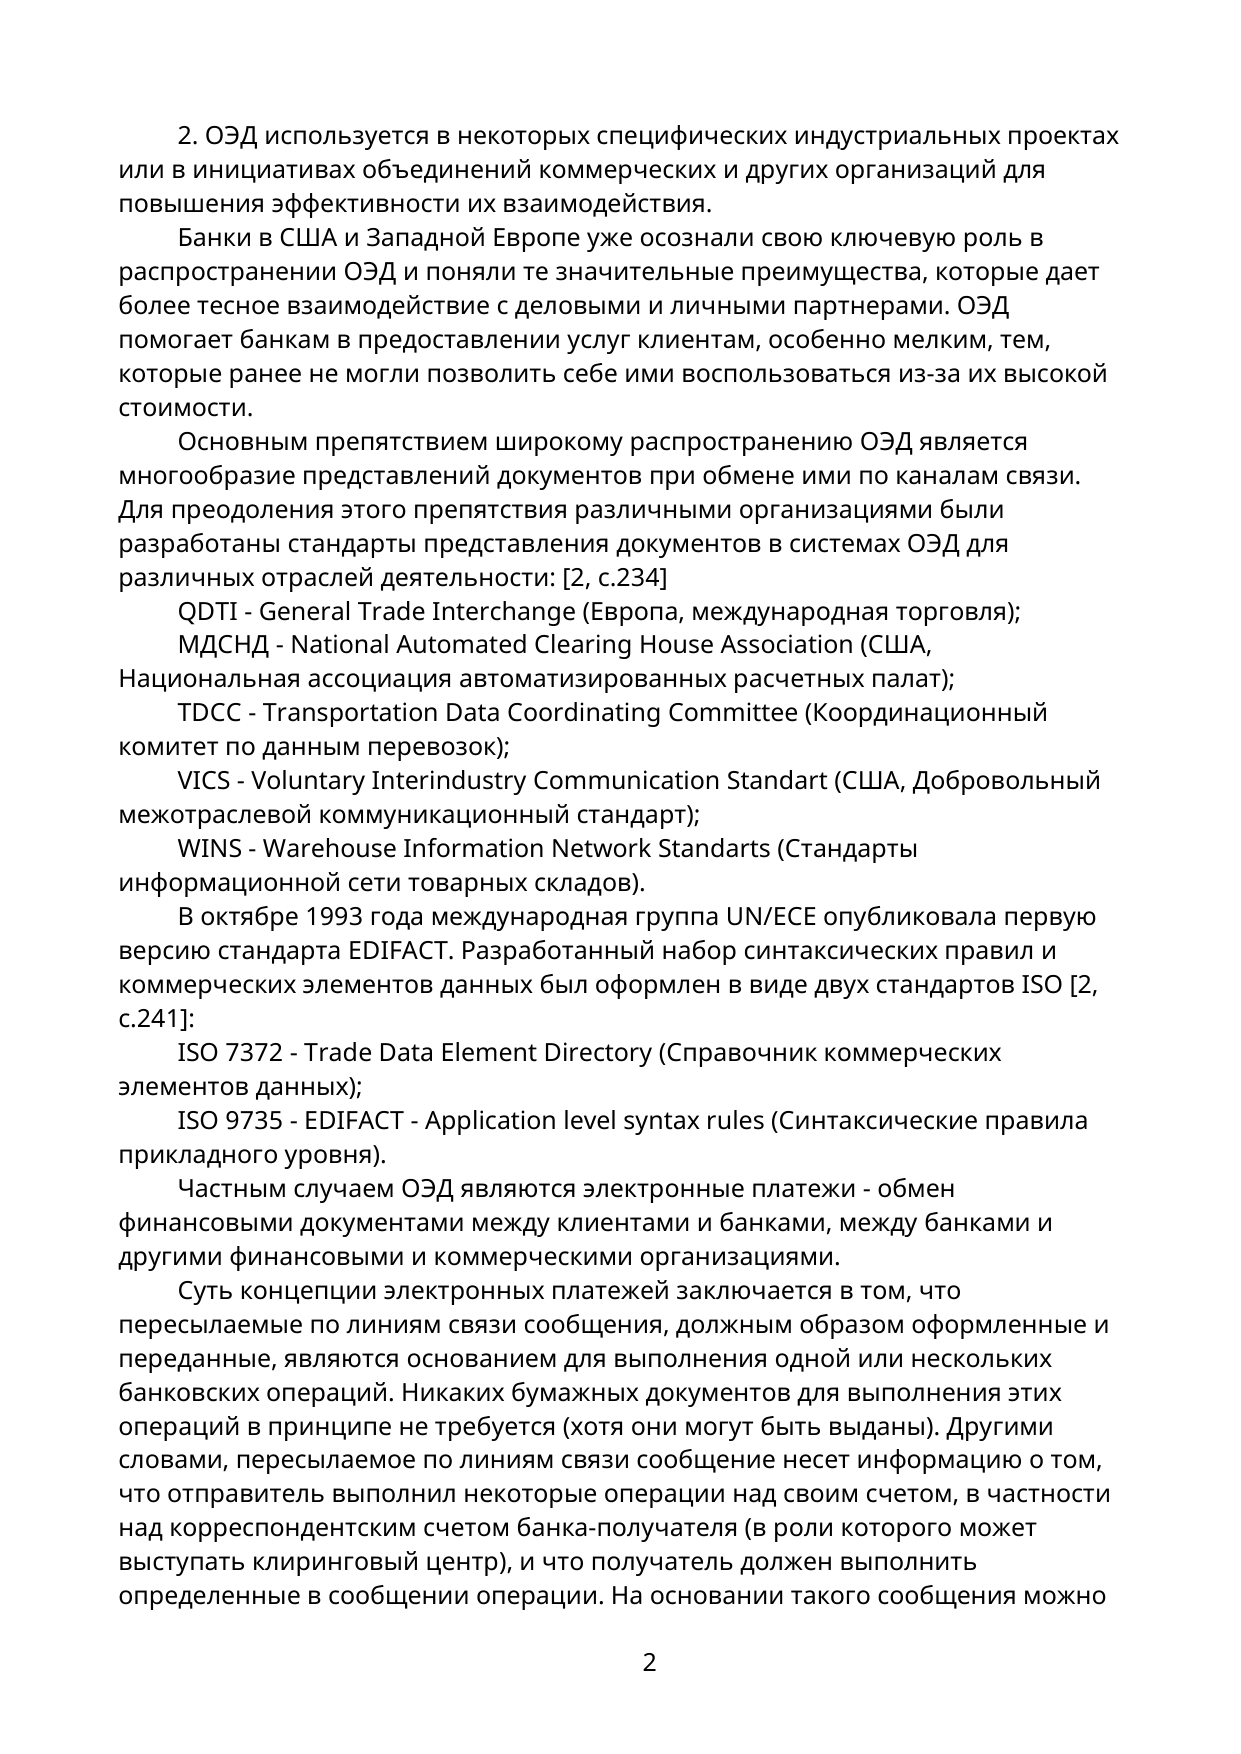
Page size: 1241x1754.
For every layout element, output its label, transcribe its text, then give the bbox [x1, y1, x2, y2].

text QDTI - General Trade Interchange (Европа, международная торговля); [118, 593, 1122, 627]
text VICS - Voluntary Interindustry Communication Standart (США, Добровольный межотраслевой коммуникационный стандарт); [118, 763, 1122, 831]
text Основным препятствием широкому распространению ОЭД является многообразие представлений документов при обмене ими по каналам связи. Для преодоления этого препятствия различными организациями были разработаны стандарты представления документов в системах ОЭД для различных отраслей деятельности: [2, с.234] [118, 424, 1122, 593]
text МДСНД - National Automated Clearing House Association (США, Национальная ассоциация автоматизированных расчетных палат); [118, 627, 1122, 695]
text WINS - Warehouse Information Network Standarts (Стандарты информационной сети товарных складов). [118, 831, 1122, 899]
text Банки в США и Западной Европе уже осознали свою ключевую роль в распространении ОЭД и поняли те значительные преимущества, которые дает более тесное взаимодействие с деловыми и личными партнерами. ОЭД помогает банкам в предоставлении услуг клиентам, особенно мелким, тем, которые ранее не могли позволить себе ими воспользоваться из-за их высокой стоимости. [118, 220, 1122, 424]
text ISO 7372 - Trade Data Element Directory (Справочник коммерческих элементов данных); [118, 1035, 1122, 1103]
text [118, 1273, 1122, 1612]
text Частным случаем ОЭД являются электронные платежи - обмен финансовыми документами между клиентами и банками, между банками и другими финансовыми и коммерческими организациями. [118, 1171, 1122, 1273]
text В октябре 1993 года международная группа UN/ECE опубликовала первую версию стандарта EDIFACT. Разработанный набор синтаксических правил и коммерческих элементов данных был оформлен в виде двух стандартов ISO [2, с.241]: [118, 899, 1122, 1035]
text ISO 9735 - EDIFACT - Application level syntax rules (Синтаксические правила прикладного уровня). [118, 1103, 1122, 1171]
text 2. ОЭД используется в некоторых специфических индустриальных проектах или в инициативах объединений коммерческих и других организаций для повышения эффективности их взаимодействия. [118, 118, 1122, 220]
text TDCC - Transportation Data Coordinating Committee (Координационный комитет по данным перевозок); [118, 695, 1122, 763]
